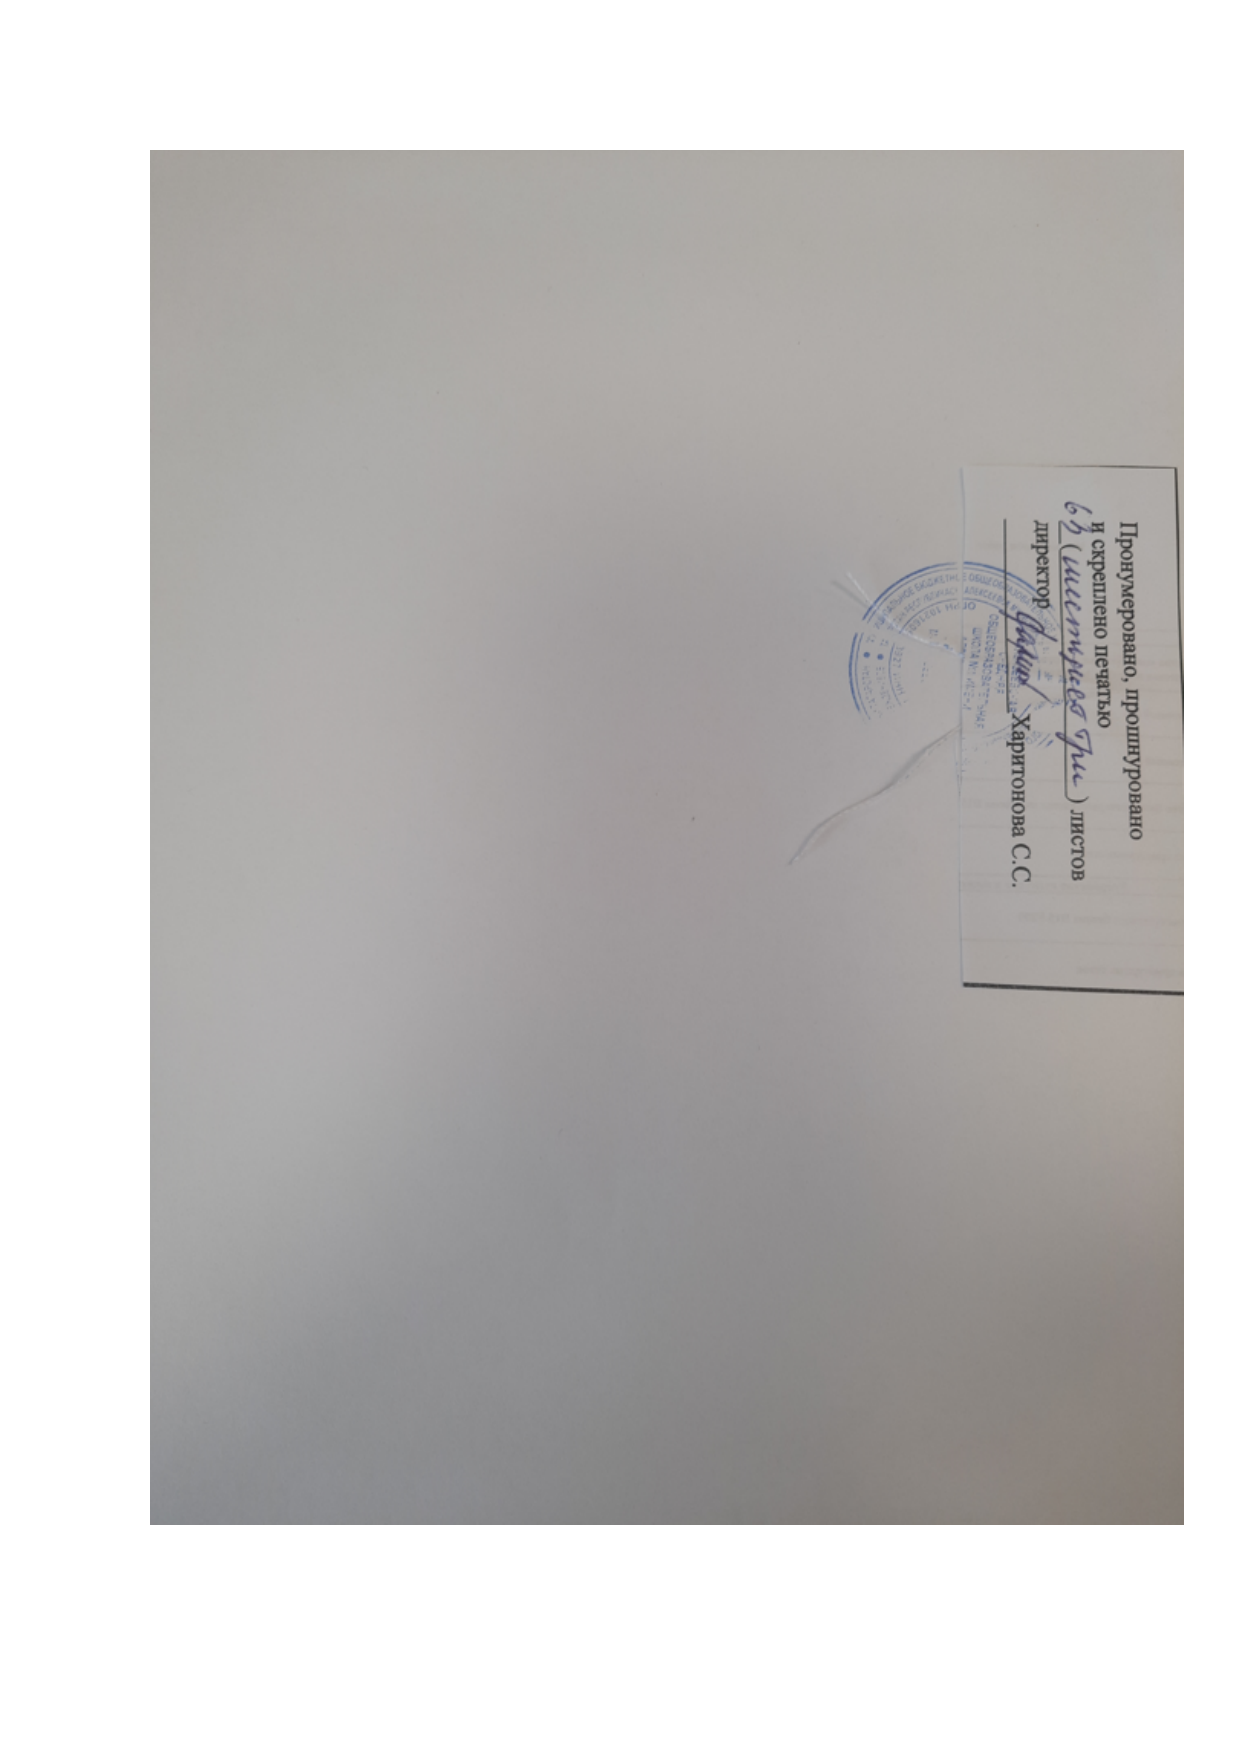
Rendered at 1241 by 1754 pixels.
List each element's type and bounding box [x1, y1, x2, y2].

picture [150, 150, 1184, 1525]
